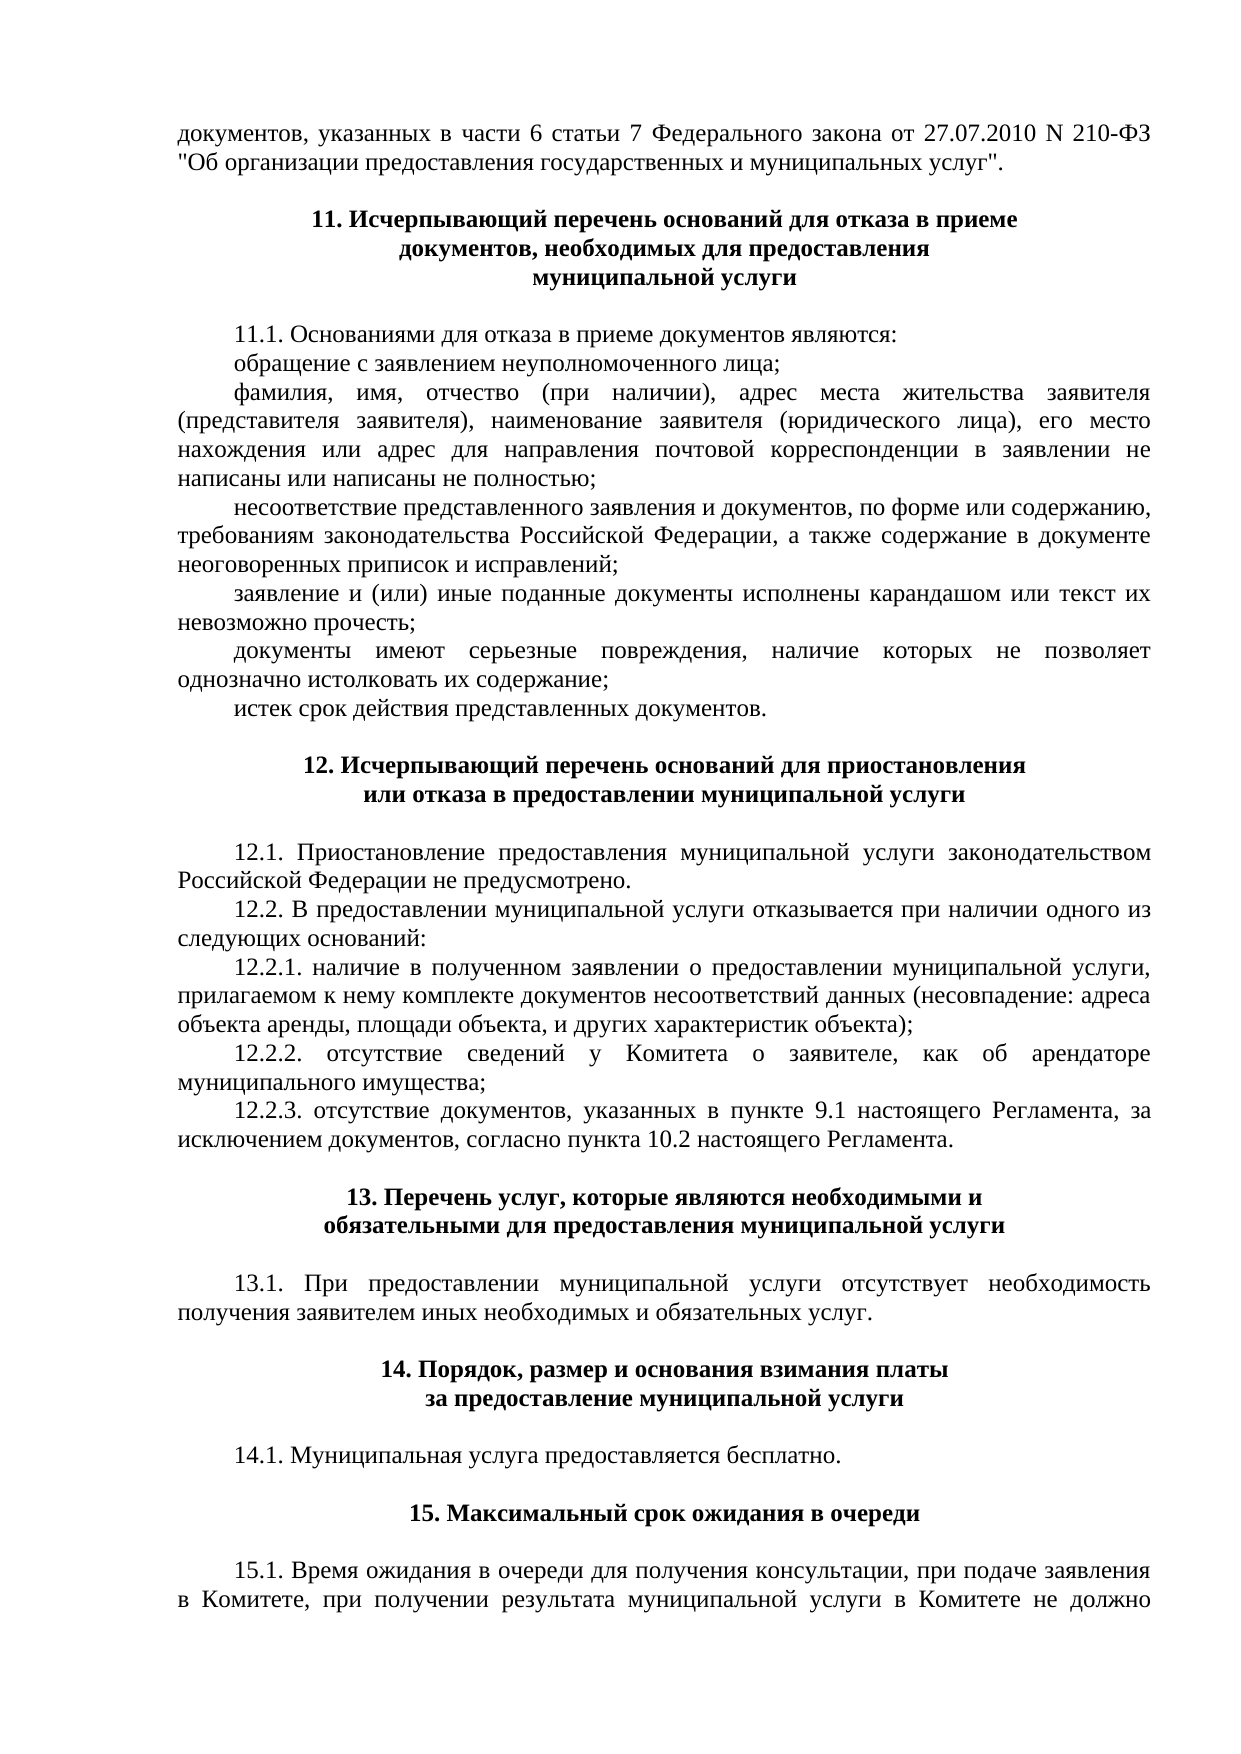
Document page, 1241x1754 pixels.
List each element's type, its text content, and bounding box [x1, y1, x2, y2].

text 12.2.2. отсутствие сведений у Комитета о заявителе, как об арендаторе муниципального имущества; [177, 1038, 1152, 1096]
text 11.1. Основаниями для отказа в приеме документов являются: [177, 319, 1152, 348]
title муниципальной услуги [177, 262, 1152, 291]
title 15. Максимальный срок ожидания в очереди [177, 1498, 1152, 1527]
text 12.2.3. отсутствие документов, указанных в пункте 9.1 настоящего Регламента, за исключением документов, согласно пункта 10.2 настоящего Регламента. [177, 1096, 1152, 1153]
text истек срок действия представленных документов. [177, 693, 1152, 722]
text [177, 118, 1152, 176]
text несоответствие представленного заявления и документов, по форме или содержанию, требованиям законодательства Российской Федерации, а также содержание в документе неоговоренных приписок и исправлений; [177, 492, 1152, 578]
text фамилия, имя, отчество (при наличии), адрес места жительства заявителя (представителя заявителя), наименование заявителя (юридического лица), его место нахождения или адрес для направления почтовой корреспонденции в заявлении не написаны или написаны не полностью; [177, 377, 1152, 492]
title 12. Исчерпывающий перечень оснований для приостановления [177, 751, 1152, 779]
text 12.2.1. наличие в полученном заявлении о предоставлении муниципальной услуги, прилагаемом к нему комплекте документов несоответствий данных (несовпадение: адреса объекта аренды, площади объекта, и других характеристик объекта); [177, 952, 1152, 1038]
text 12.1. Приостановление предоставления муниципальной услуги законодательством Российской Федерации не предусмотрено. [177, 837, 1152, 894]
title документов, необходимых для предоставления [177, 233, 1152, 262]
title 11. Исчерпывающий перечень оснований для отказа в приеме [177, 204, 1152, 233]
title или отказа в предоставлении муниципальной услуги [177, 779, 1152, 808]
text документы имеют серьезные повреждения, наличие которых не позволяет однозначно истолковать их содержание; [177, 636, 1152, 693]
text 13.1. При предоставлении муниципальной услуги отсутствует необходимость получения заявителем иных необходимых и обязательных услуг. [177, 1268, 1152, 1326]
title обязательными для предоставления муниципальной услуги [177, 1211, 1152, 1239]
text 12.2. В предоставлении муниципальной услуги отказывается при наличии одного из следующих оснований: [177, 894, 1152, 952]
text заявление и (или) иные поданные документы исполнены карандашом или текст их невозможно прочесть; [177, 578, 1152, 636]
title 14. Порядок, размер и основания взимания платы [177, 1354, 1152, 1383]
text обращение с заявлением неуполномоченного лица; [177, 348, 1152, 377]
title за предоставление муниципальной услуги [177, 1383, 1152, 1412]
text 14.1. Муниципальная услуга предоставляется бесплатно. [177, 1441, 1152, 1469]
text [177, 1556, 1152, 1613]
title 13. Перечень услуг, которые являются необходимыми и [177, 1182, 1152, 1211]
